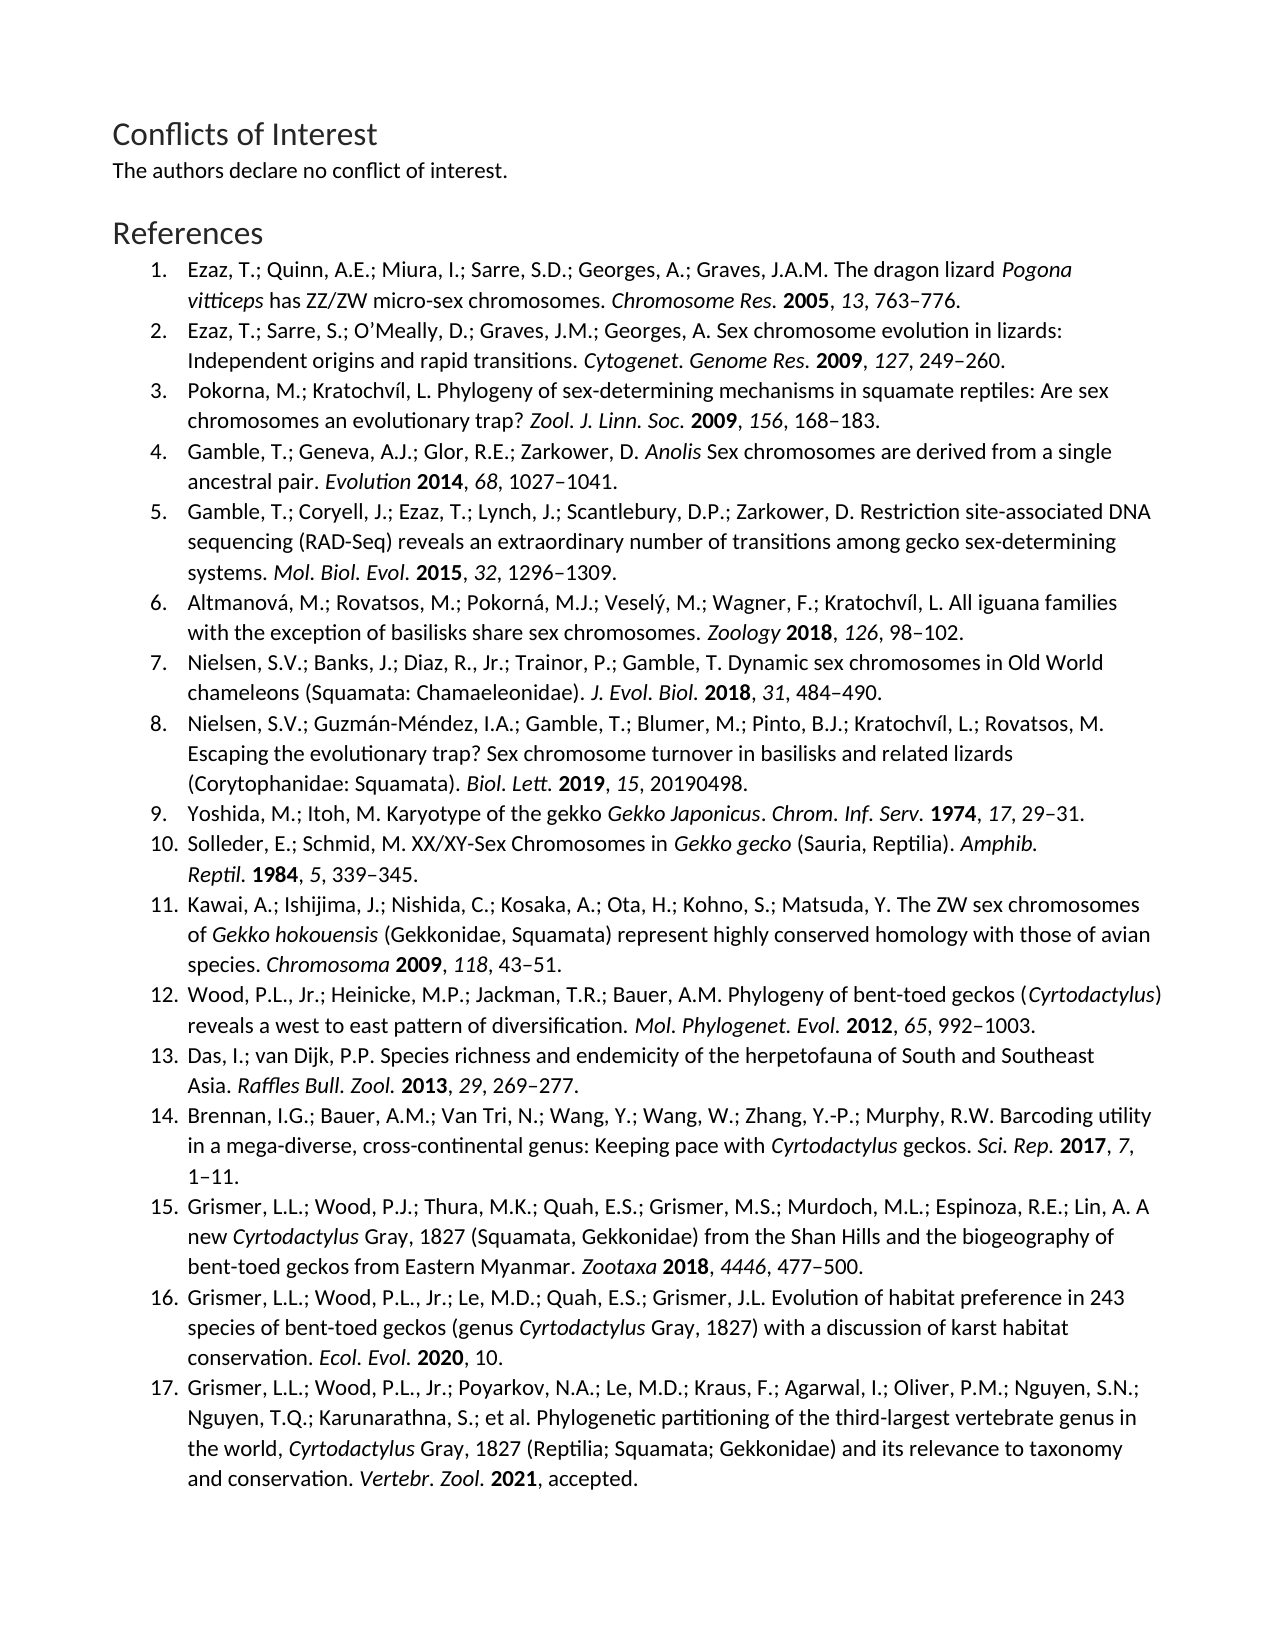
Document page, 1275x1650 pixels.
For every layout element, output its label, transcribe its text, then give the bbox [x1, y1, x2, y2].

list Wood, P.L., Jr.; Heinicke, M.P.; Jackman, T.R.; Bauer, A.M. Phylogeny of bent-toed geckos (Cyrtodactylus) reveals a west to east pattern of diversification. Mol. Phylogenet. Evol. 2012, 65, 992–1003. [150, 981, 1162, 1039]
list Yoshida, M.; Itoh, M. Karyotype of the gekko Gekko Japonicus. Chrom. Inf. Serv. 1974, 17, 29–31. [150, 799, 1162, 827]
list Brennan, I.G.; Bauer, A.M.; Van Tri, N.; Wang, Y.; Wang, W.; Zhang, Y.-P.; Murphy, R.W. Barcoding utility in a mega-diverse, cross-continental genus: Keeping pace with Cyrtodactylus geckos. Sci. Rep. 2017, 7, 1–11. [150, 1101, 1162, 1190]
list Solleder, E.; Schmid, M. XX/XY-Sex Chromosomes in Gekko gecko (Sauria, Reptilia). Amphib. Reptil. 1984, 5, 339–345. [150, 829, 1162, 888]
list Kawai, A.; Ishijima, J.; Nishida, C.; Kosaka, A.; Ota, H.; Kohno, S.; Matsuda, Y. The ZW sex chromosomes of Gekko hokouensis (Gekkonidae, Squamata) represent highly conserved homology with those of avian species. Chromosoma 2009, 118, 43–51. [150, 890, 1162, 978]
text The authors declare no conflict of interest. [112, 156, 1162, 184]
list Ezaz, T.; Sarre, S.; O’Meally, D.; Graves, J.M.; Georges, A. Sex chromosome evolution in lizards: Independent origins and rapid transitions. Cytogenet. Genome Res. 2009, 127, 249–260. [150, 316, 1162, 374]
list Altmanová, M.; Rovatsos, M.; Pokorná, M.J.; Veselý, M.; Wagner, F.; Kratochvíl, L. All iguana families with the exception of basilisks share sex chromosomes. Zoology 2018, 126, 98–102. [150, 588, 1162, 646]
list Gamble, T.; Geneva, A.J.; Glor, R.E.; Zarkower, D. Anolis Sex chromosomes are derived from a single ancestral pair. Evolution 2014, 68, 1027–1041. [150, 437, 1162, 495]
subtitle References [112, 212, 1162, 252]
list Das, I.; van Dijk, P.P. Species richness and endemicity of the herpetofauna of South and Southeast Asia. Raffles Bull. Zool. 2013, 29, 269–277. [150, 1041, 1162, 1099]
list Grismer, L.L.; Wood, P.J.; Thura, M.K.; Quah, E.S.; Grismer, M.S.; Murdoch, M.L.; Espinoza, R.E.; Lin, A. A new Cyrtodactylus Gray, 1827 (Squamata, Gekkonidae) from the Shan Hills and the biogeography of bent-toed geckos from Eastern Myanmar. Zootaxa 2018, 4446, 477–500. [150, 1192, 1162, 1281]
list Nielsen, S.V.; Banks, J.; Diaz, R., Jr.; Trainor, P.; Gamble, T. Dynamic sex chromosomes in Old World chameleons (Squamata: Chamaeleonidae). J. Evol. Biol. 2018, 31, 484–490. [150, 648, 1162, 707]
list Gamble, T.; Coryell, J.; Ezaz, T.; Lynch, J.; Scantlebury, D.P.; Zarkower, D. Restriction site-associated DNA sequencing (RAD-Seq) reveals an extraordinary number of transitions among gecko sex-determining systems. Mol. Biol. Evol. 2015, 32, 1296–1309. [150, 497, 1162, 586]
list Ezaz, T.; Quinn, A.E.; Miura, I.; Sarre, S.D.; Georges, A.; Graves, J.A.M. The dragon lizard Pogona vitticeps has ZZ/ZW micro-sex chromosomes. Chromosome Res. 2005, 13, 763–776. [150, 256, 1162, 314]
list Pokorna, M.; Kratochvíl, L. Phylogeny of sex-determining mechanisms in squamate reptiles: Are sex chromosomes an evolutionary trap? Zool. J. Linn. Soc. 2009, 156, 168–183. [150, 376, 1162, 435]
subtitle Conflicts of Interest [112, 112, 1162, 153]
list Grismer, L.L.; Wood, P.L., Jr.; Le, M.D.; Quah, E.S.; Grismer, J.L. Evolution of habitat preference in 243 species of bent-toed geckos (genus Cyrtodactylus Gray, 1827) with a discussion of karst habitat conservation. Ecol. Evol. 2020, 10. [150, 1283, 1162, 1371]
list Nielsen, S.V.; Guzmán-Méndez, I.A.; Gamble, T.; Blumer, M.; Pinto, B.J.; Kratochvíl, L.; Rovatsos, M. Escaping the evolutionary trap? Sex chromosome turnover in basilisks and related lizards (Corytophanidae: Squamata). Biol. Lett. 2019, 15, 20190498. [150, 709, 1162, 797]
list Grismer, L.L.; Wood, P.L., Jr.; Poyarkov, N.A.; Le, M.D.; Kraus, F.; Agarwal, I.; Oliver, P.M.; Nguyen, S.N.; Nguyen, T.Q.; Karunarathna, S.; et al. Phylogenetic partitioning of the third-largest vertebrate genus in the world, Cyrtodactylus Gray, 1827 (Reptilia; Squamata; Gekkonidae) and its relevance to taxonomy and conservation. Vertebr. Zool. 2021, accepted. [150, 1373, 1162, 1492]
